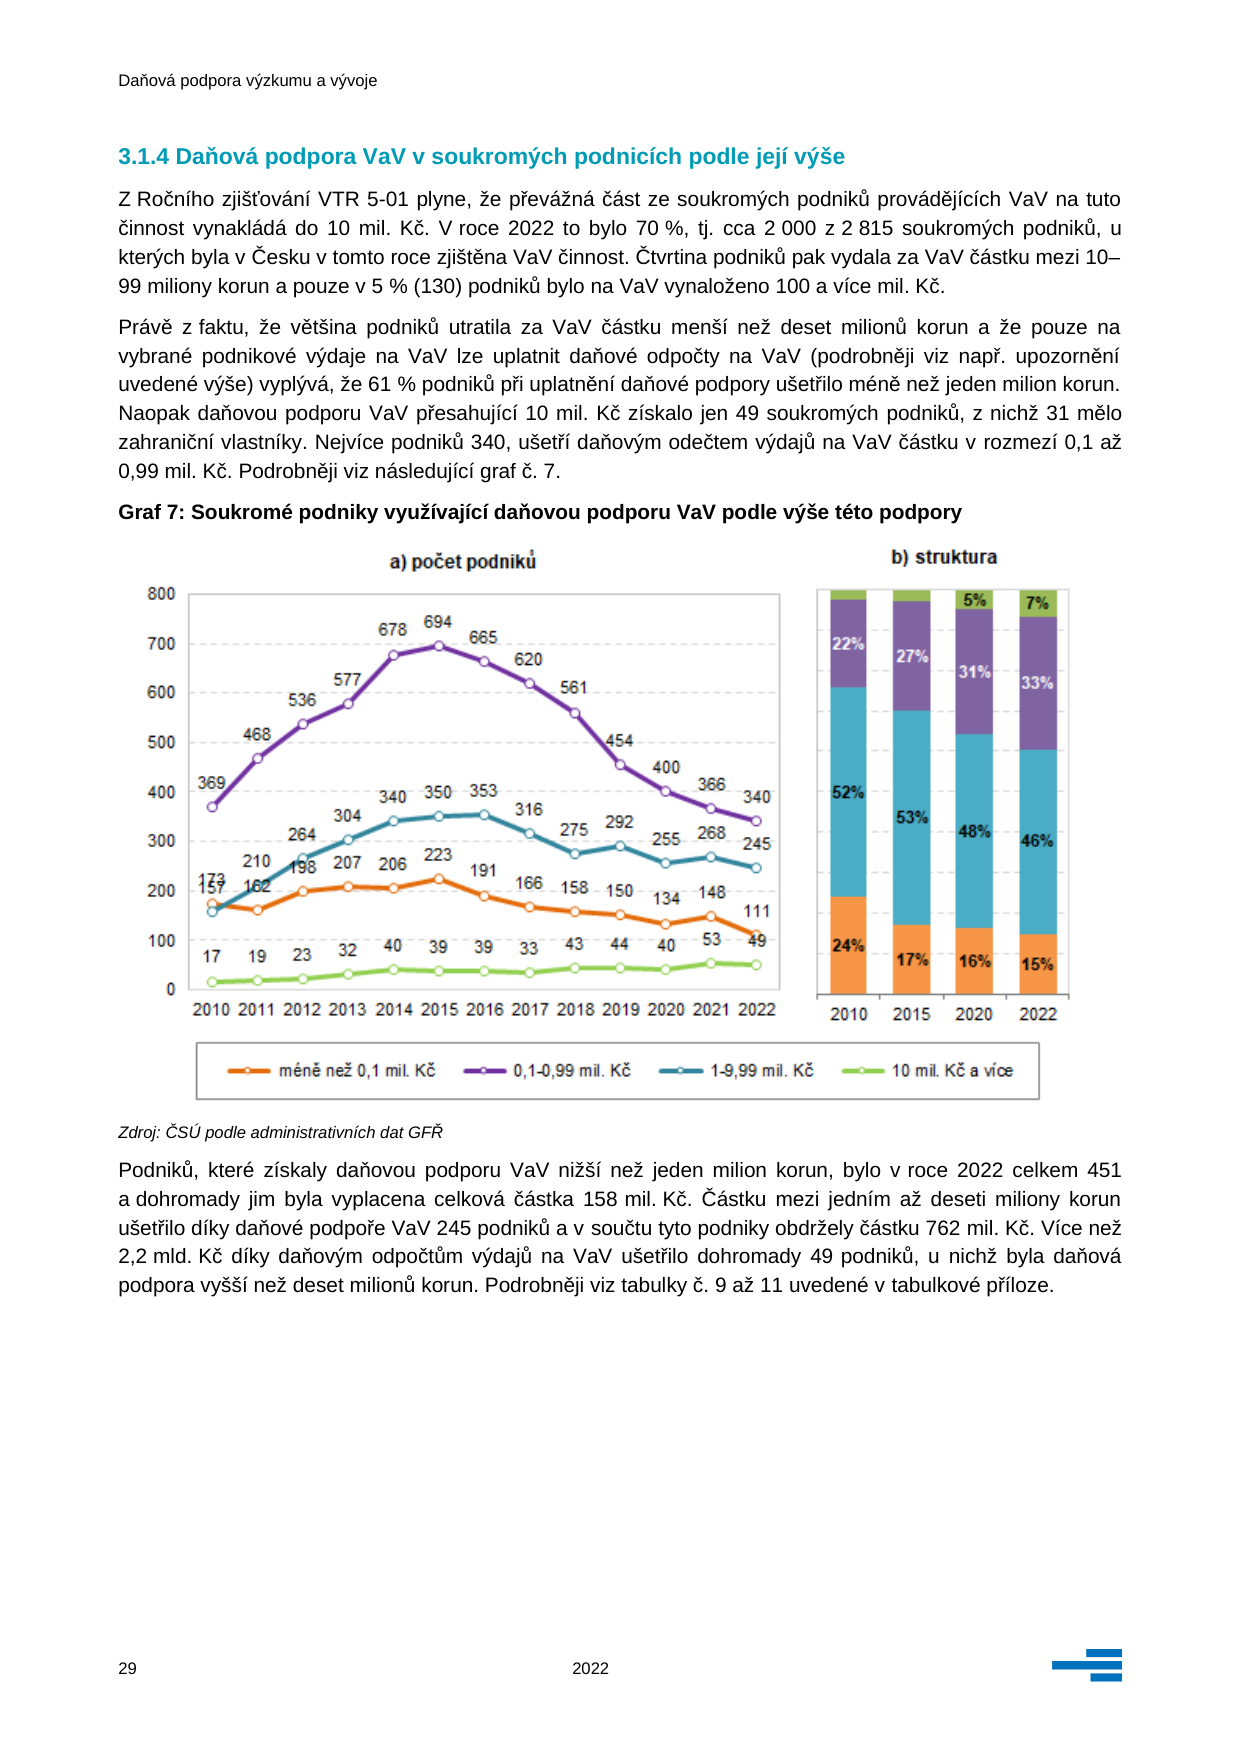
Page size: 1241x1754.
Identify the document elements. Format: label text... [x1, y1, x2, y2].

text Graf 7: Soukromé podniky využívající daňovou podporu VaV podle výše této podpory [118, 500, 1122, 524]
picture [1051, 1648, 1123, 1682]
text Zdroj: ČSÚ podle administrativních dat GFŘ [118, 1119, 1122, 1142]
subtitle 3.1.4 Daňová podpora VaV v soukromých podnicích podle její výše [118, 143, 1122, 169]
text Právě z faktu, že většina podniků utratila za VaV částku menší než deset milionů korun a že pouze na vybrané podnikové výdaje na VaV lze uplatnit daňové odpočty na VaV (podrobněji viz např. upozornění uvedené výše) vyplývá, že 61 % podniků při uplatnění daňové podpory ušetřilo méně než jeden milion korun. Naopak daňovou podporu VaV přesahující 10 mil. Kč získalo jen 49 soukromých podniků, z nichž 31 mělo zahraniční vlastníky. Nejvíce podniků 340, ušetří daňovým odečtem výdajů na VaV částku v rozmezí 0,1 až 0,99 mil. Kč. Podrobněji viz následující graf č. 7. [118, 315, 1122, 482]
text Z Ročního zjišťování VTR 5-01 plyne, že převážná část ze soukromých podniků provádějících VaV na tuto činnost vynakládá do 10 mil. Kč. V roce 2022 to bylo 70 %, tj. cca 2 000 z 2 815 soukromých podniků, u kterých byla v Česku v tomto roce zjištěna VaV činnost. Čtvrtina podniků pak vydala za VaV částku mezi 10–99 miliony korun a pouze v 5 % (130) podniků bylo na VaV vynaloženo 100 a více mil. Kč. [118, 187, 1122, 297]
text Podniků, které získaly daňovou podporu VaV nižší než jeden milion korun, bylo v roce 2022 celkem 451 a dohromady jim byla vyplacena celková částka 158 mil. Kč. Částku mezi jedním až deseti miliony korun ušetřilo díky daňové podpoře VaV 245 podniků a v součtu tyto podniky obdržely částku 762 mil. Kč. Více než 2,2 mld. Kč díky daňovým odpočtům výdajů na VaV ušetřilo dohromady 49 podniků, u nichž byla daňová podpora vyšší než deset milionů korun. Podrobněji viz tabulky č. 9 až 11 uvedené v tabulkové příloze. [118, 1158, 1122, 1297]
picture [118, 528, 1123, 1119]
